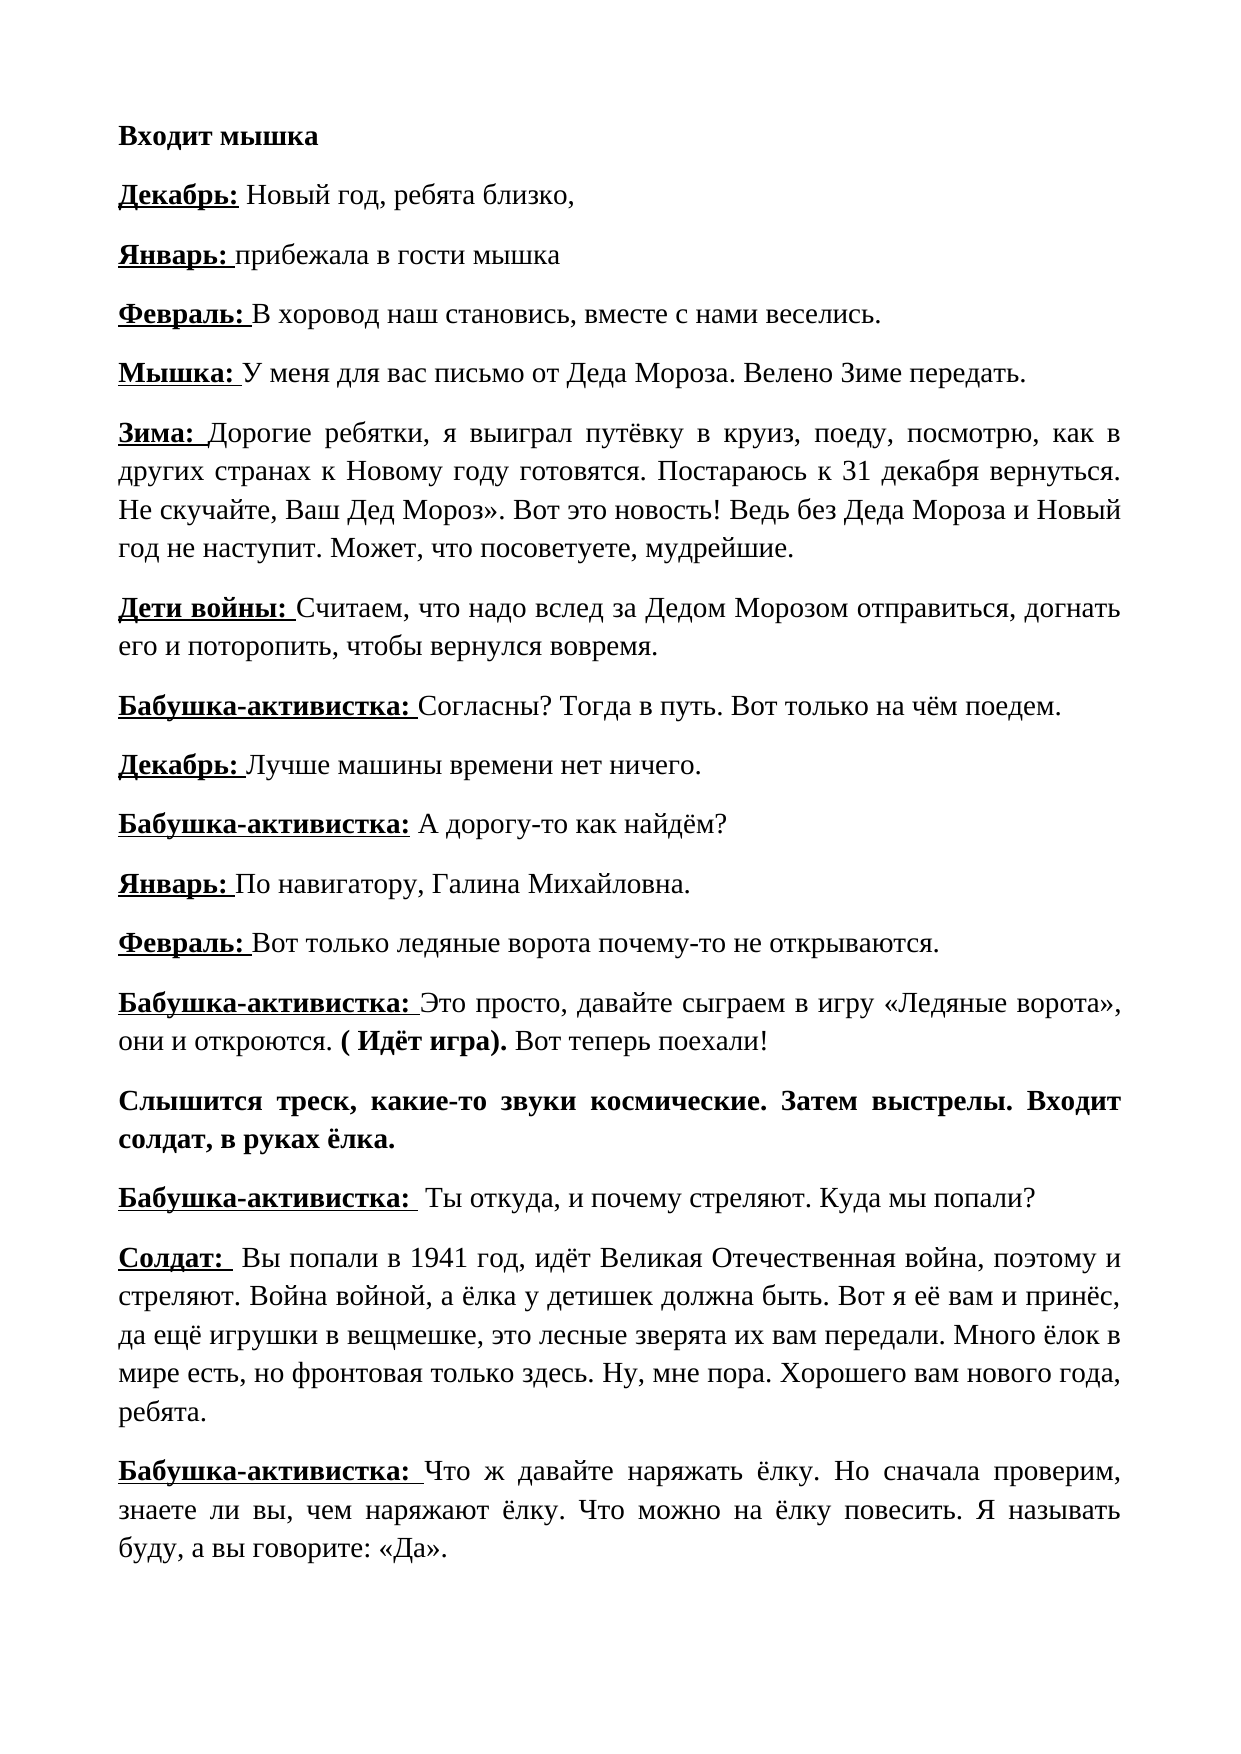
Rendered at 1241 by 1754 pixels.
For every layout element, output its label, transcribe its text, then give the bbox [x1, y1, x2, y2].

text Бабушка-активистка: Согласны? Тогда в путь. Вот только на чём поедем. [118, 688, 1122, 721]
text Бабушка-активистка: Что ж давайте наряжать ёлку. Но сначала проверим, знаете ли вы, чем наряжают ёлку. Что можно на ёлку повесить. Я называть буду, а вы говорите: «Да». [118, 1453, 1122, 1564]
text Слышится треск, какие-то звуки космические. Затем выстрелы. Входит солдат, в руках ёлка. [118, 1083, 1122, 1155]
text Бабушка-активистка: Ты откуда, и почему стреляют. Куда мы попали? [118, 1181, 1122, 1214]
text Февраль: Вот только ледяные ворота почему-то не открываются. [118, 925, 1122, 959]
text Бабушка-активистка: А дорогу-то как найдём? [118, 807, 1122, 840]
text Январь: прибежала в гости мышка [118, 237, 1122, 270]
text Входит мышка [118, 118, 1122, 152]
text Мышка: У меня для вас письмо от Деда Мороза. Велено Зиме передать. [118, 356, 1122, 389]
text Декабрь: Новый год, ребята близко, [118, 177, 1122, 211]
text Декабрь: Лучше машины времени нет ничего. [118, 747, 1122, 781]
text Зима: Дорогие ребятки, я выиграл путёвку в круиз, поеду, посмотрю, как в других странах к Новому году готовятся. Постараюсь к 31 декабря вернуться. Не скучайте, Ваш Дед Мороз». Вот это новость! Ведь без Деда Мороза и Новый год не наступит. Может, что посоветуете, мудрейшие. [118, 415, 1122, 564]
text Дети войны: Считаем, что надо вслед за Дедом Морозом отправиться, догнать его и поторопить, чтобы вернулся вовремя. [118, 590, 1122, 662]
text Солдат: Вы попали в 1941 год, идёт Великая Отечественная война, поэтому и стреляют. Война войной, а ёлка у детишек должна быть. Вот я её вам и принёс, да ещё игрушки в вещмешке, это лесные зверята их вам передали. Много ёлок в мире есть, но фронтовая только здесь. Ну, мне пора. Хорошего вам нового года, ребята. [118, 1240, 1122, 1428]
text Бабушка-активистка: Это просто, давайте сыграем в игру «Ледяные ворота», они и откроются. ( Идёт игра). Вот теперь поехали! [118, 985, 1122, 1057]
text Январь: По навигатору, Галина Михайловна. [118, 866, 1122, 899]
text Февраль: В хоровод наш становись, вместе с нами веселись. [118, 296, 1122, 330]
